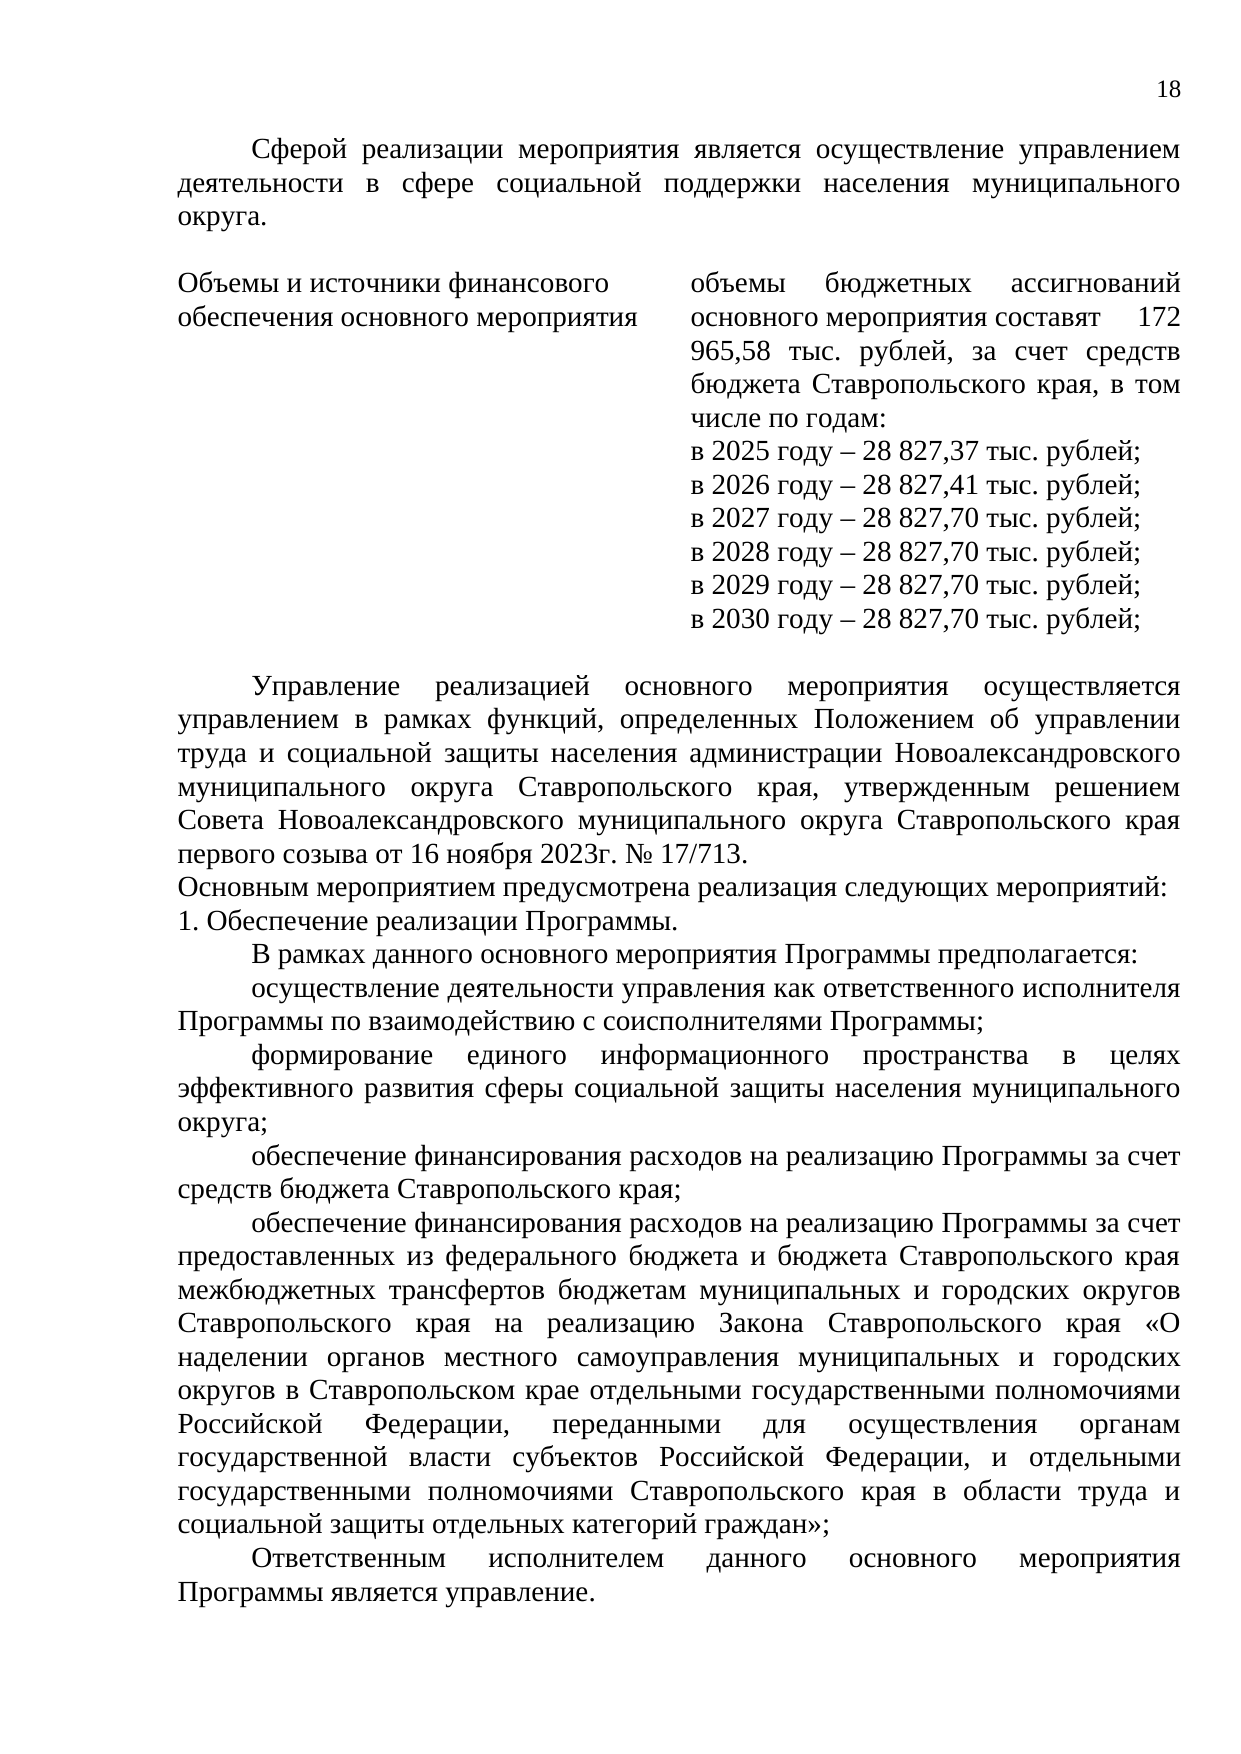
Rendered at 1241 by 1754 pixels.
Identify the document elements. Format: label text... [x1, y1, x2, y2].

table_header Объемы и источники финансового обеспечения основного мероприятия [166, 232, 679, 634]
text Основным мероприятием предусмотрена реализация следующих мероприятий: [177, 869, 1181, 903]
text Сферой реализации мероприятия является осуществление управлением деятельности в сфере социальной поддержки населения муниципального округа. [177, 131, 1181, 232]
text обеспечение финансирования расходов на реализацию Программы за счет предоставленных из федерального бюджета и бюджета Ставропольского края межбюджетных трансфертов бюджетам муниципальных и городских округов Ставропольского края на реализацию Закона Ставропольского края «О наделении органов местного самоуправления муниципальных и городских округов в Ставропольском крае отдельными государственными полномочиями Российской Федерации, переданными для осуществления органам государственной власти субъектов Российской Федерации, и отдельными государственными полномочиями Ставропольского края в области труда и социальной защиты отдельных категорий граждан»; [177, 1205, 1181, 1540]
text обеспечение финансирования расходов на реализацию Программы за счет средств бюджета Ставропольского края; [177, 1138, 1181, 1205]
text осуществление деятельности управления как ответственного исполнителя Программы по взаимодействию с соисполнителями Программы; [177, 970, 1181, 1037]
text В рамках данного основного мероприятия Программы предполагается: [177, 936, 1181, 970]
table_header объемы бюджетных ассигнований основного мероприятия составят 172 965,58 тыс. рублей, за счет средств бюджета Ставропольского края, в том числе по годам: в 2025 году – 28 827,37 тыс. рублей; в 2026 году – 28 827,41 тыс. рублей; в 2027 году – 28 827,70 тыс. рублей; в 2028 году – 28 827,70 тыс. рублей; в 2029 году – 28 827,70 тыс. рублей; в 2030 году – 28 827,70 тыс. рублей; [679, 232, 1192, 634]
text Управление реализацией основного мероприятия осуществляется управлением в рамках функций, определенных Положением об управлении труда и социальной защиты населения администрации Новоалександровского муниципального округа Ставропольского края, утвержденным решением Совета Новоалександровского муниципального округа Ставропольского края первого созыва от 16 ноября 2023г. № 17/713. [177, 668, 1181, 869]
text Ответственным исполнителем данного основного мероприятия Программы является управление. [177, 1540, 1181, 1607]
text формирование единого информационного пространства в целях эффективного развития сферы социальной защиты населения муниципального округа; [177, 1037, 1181, 1138]
text 1. Обеспечение реализации Программы. [177, 903, 1181, 936]
